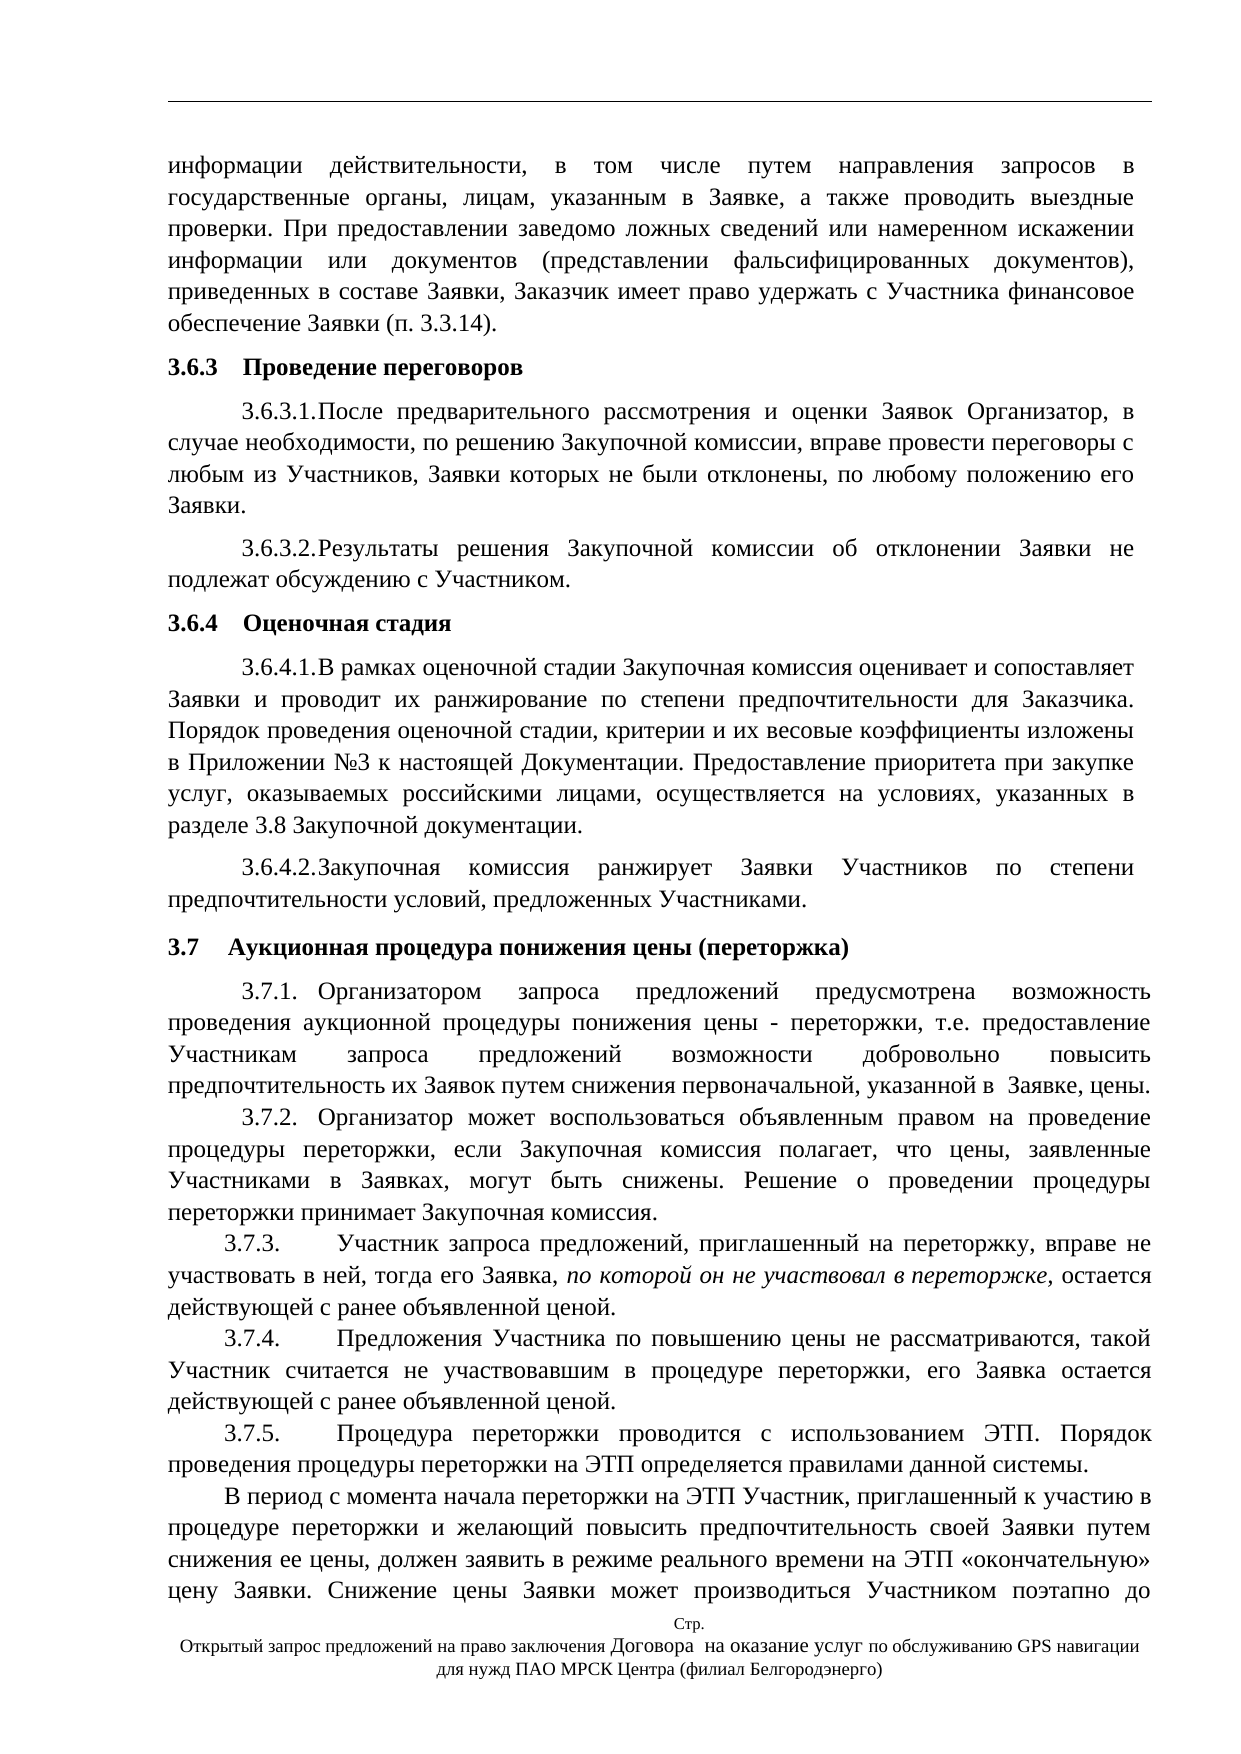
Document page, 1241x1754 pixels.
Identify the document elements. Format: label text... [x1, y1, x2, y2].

list Организатор может воспользоваться объявленным правом на проведение процедуры переторжки, если Закупочная комиссия полагает, что цены, заявленные Участниками в Заявках, могут быть снижены. Решение о проведении процедуры переторжки принимает Закупочная комиссия. [168, 1102, 1152, 1226]
list Закупочная комиссия ранжирует Заявки Участников по степени предпочтительности условий, предложенных Участниками. [168, 852, 1135, 912]
list Организатором запроса предложений предусмотрена возможность проведения аукционной процедуры понижения цены - переторжки, т.е. предоставление Участникам запроса предложений возможности добровольно повысить предпочтительность их Заявок путем снижения первоначальной, указанной в Заявке, цены. [168, 976, 1152, 1099]
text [168, 1481, 1152, 1604]
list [168, 150, 1135, 337]
list После предварительного рассмотрения и оценки Заявок Организатор, в случае необходимости, по решению Закупочной комиссии, вправе провести переговоры с любым из Участников, Заявки которых не были отклонены, по любому положению его Заявки. [168, 396, 1135, 519]
list Процедура переторжки проводится с использованием ЭТП. Порядок проведения процедуры переторжки на ЭТП определяется правилами данной системы. [168, 1418, 1152, 1478]
list Результаты решения Закупочной комиссии об отклонении Заявки не подлежат обсуждению с Участником. [168, 533, 1135, 593]
subtitle Аукционная процедура понижения цены (переторжка) [168, 932, 1152, 961]
subtitle Оценочная стадия [168, 608, 1152, 637]
subtitle Проведение переговоров [168, 352, 1152, 381]
list Предложения Участника по повышению цены не рассматриваются, такой Участник считается не участвовавшим в процедуре переторжки, его Заявка остается действующей с ранее объявленной ценой. [168, 1323, 1152, 1415]
list Участник запроса предложений, приглашенный на переторжку, вправе не участвовать в ней, тогда его Заявка, по которой он не участвовал в переторжке, остается действующей с ранее объявленной ценой. [168, 1228, 1152, 1320]
